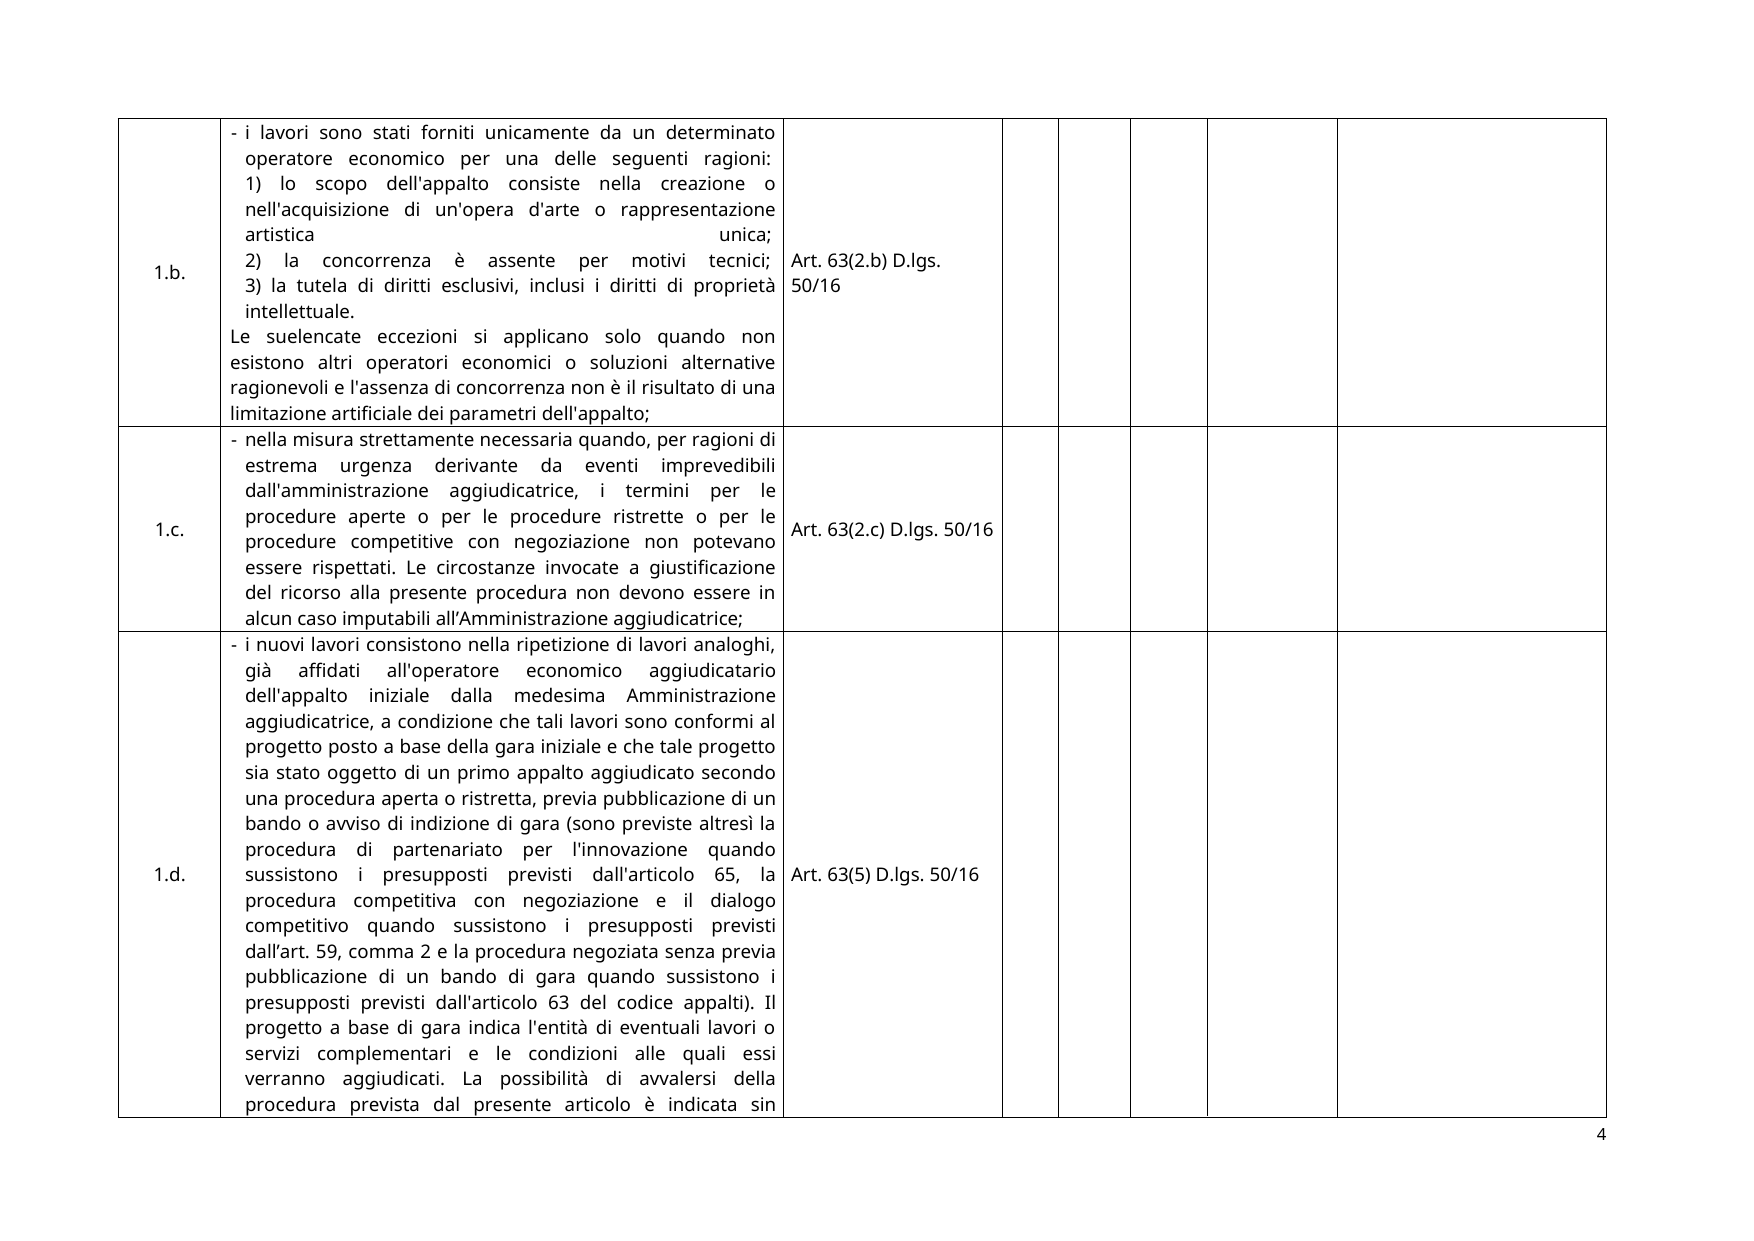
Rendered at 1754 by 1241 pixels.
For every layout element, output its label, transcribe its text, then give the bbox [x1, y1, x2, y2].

table_cell [1131, 632, 1207, 1117]
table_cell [221, 632, 783, 1117]
table_header [1208, 119, 1337, 426]
table_cell Art. 63(2.c) D.lgs. 50/16 [784, 427, 1002, 631]
table_header i lavori sono stati forniti unicamente da un determinato operatore economico per una delle seguenti ragioni: 1) lo scopo dell'appalto consiste nella creazione o nell'acquisizione di un'opera d'arte o rappresentazione artistica unica; 2) la concorrenza è assente per motivi tecnici; 3) la tutela di diritti esclusivi, inclusi i diritti di proprietà intellettuale. Le suelencate eccezioni si applicano solo quando non esistono altri operatori economici o soluzioni alternative ragionevoli e l'assenza di concorrenza non è il risultato di una limitazione artificiale dei parametri dell'appalto; [221, 119, 783, 426]
table_cell nella misura strettamente necessaria quando, per ragioni di estrema urgenza derivante da eventi imprevedibili dall'amministrazione aggiudicatrice, i termini per le procedure aperte o per le procedure ristrette o per le procedure competitive con negoziazione non potevano essere rispettati. Le circostanze invocate a giustificazione del ricorso alla presente procedura non devono essere in alcun caso imputabili all’Amministrazione aggiudicatrice; [221, 427, 783, 631]
table_cell [1059, 632, 1130, 1117]
table_header [1131, 119, 1207, 426]
table_cell [1059, 427, 1130, 631]
table_cell [1208, 632, 1337, 1117]
table_header Art. 63(2.b) D.lgs. 50/16 [784, 119, 1002, 426]
table_header 1.b. [119, 119, 220, 426]
table_cell [1338, 427, 1606, 631]
table_cell [1338, 632, 1606, 1117]
table_header [1059, 119, 1130, 426]
table_cell 1.d. [119, 632, 220, 1117]
table_cell 1.c. [119, 427, 220, 631]
table_cell [1131, 427, 1207, 631]
table_cell [1208, 427, 1337, 631]
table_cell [784, 632, 1002, 1117]
table_cell [1003, 632, 1058, 1117]
table_cell [1003, 427, 1058, 631]
table_header [1003, 119, 1058, 426]
table_header [1338, 119, 1606, 426]
